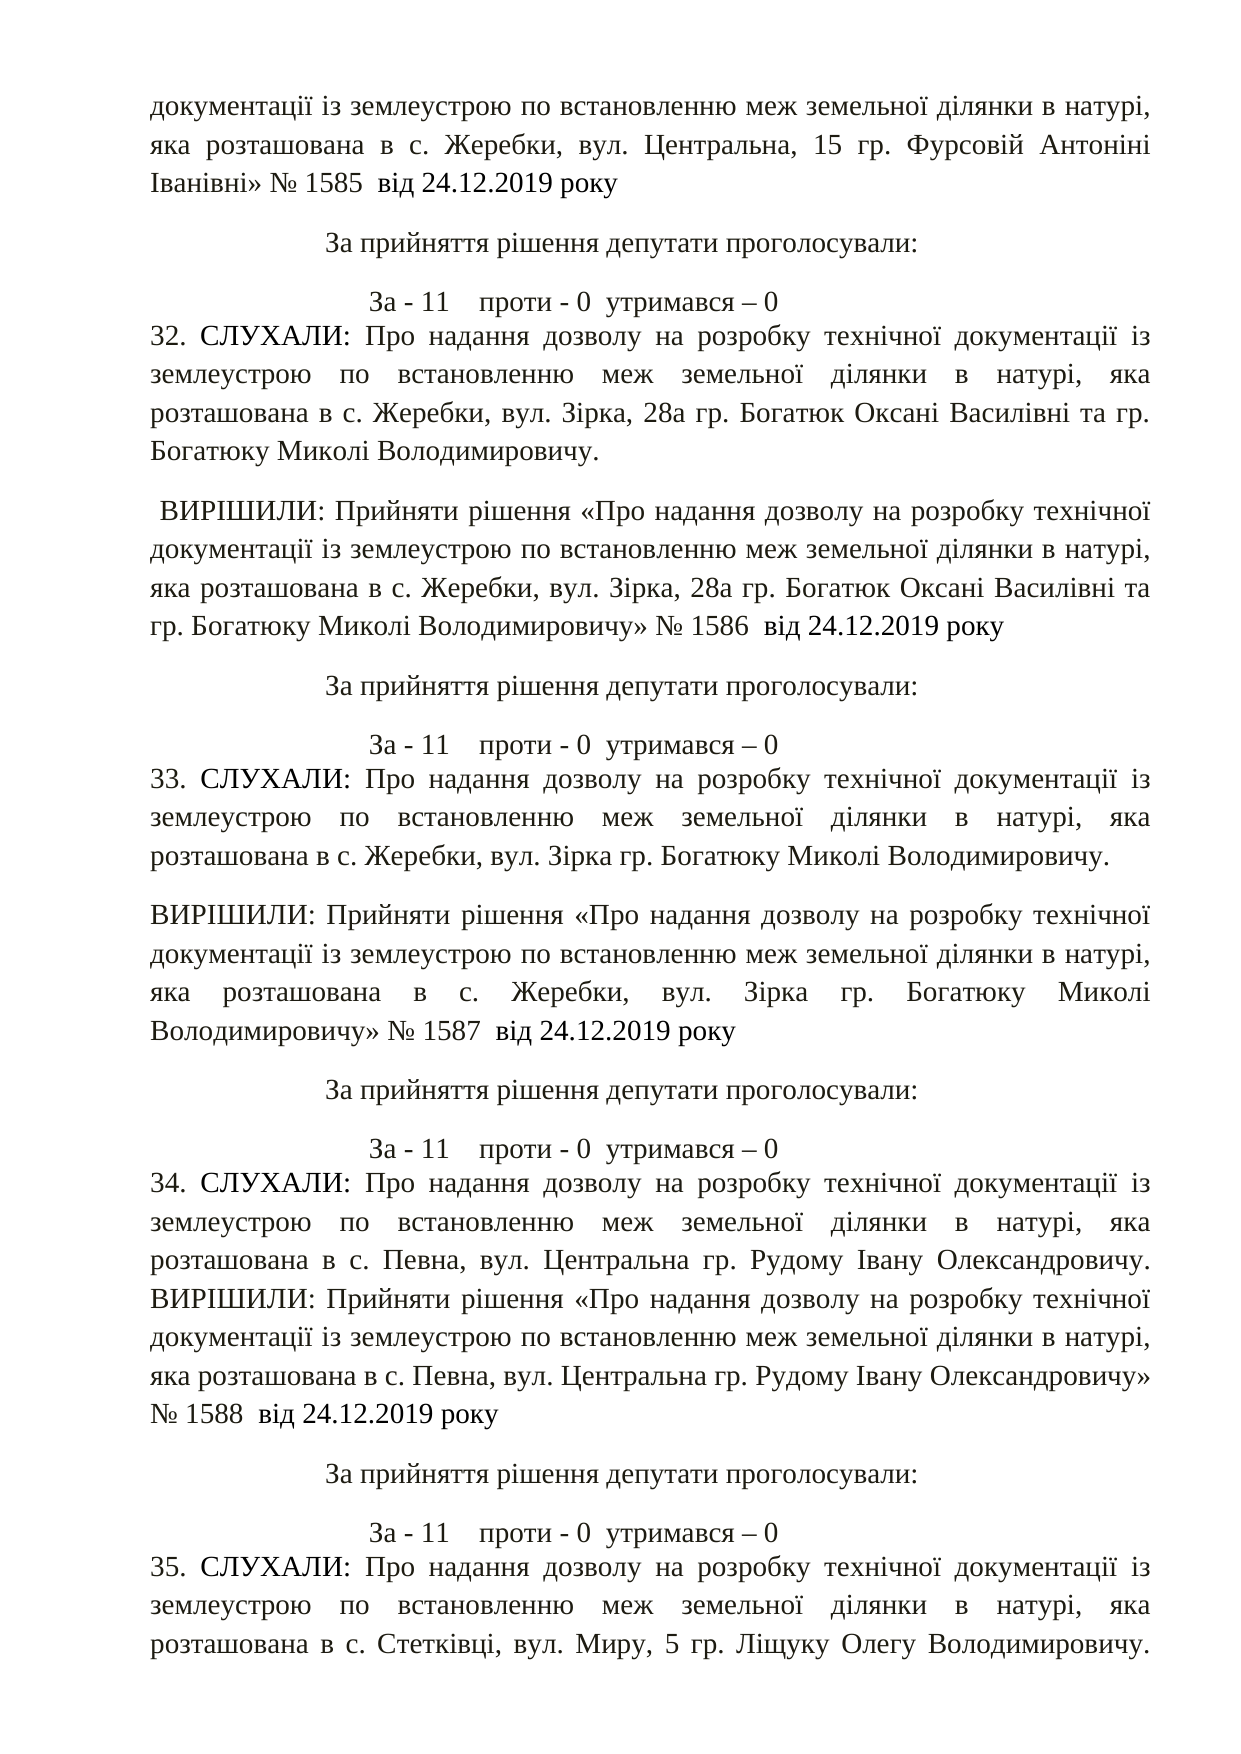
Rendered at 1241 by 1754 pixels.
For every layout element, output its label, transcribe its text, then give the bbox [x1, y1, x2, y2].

text 34. СЛУХАЛИ: Про надання дозволу на розробку технічної документації із землеустрою по встановленню меж земельної ділянки в натурі, яка розташована в с. Певна, вул. Центральна гр. Рудому Івану Олександровичу. ВИРІШИЛИ: Прийняти рішення «Про надання дозволу на розробку технічної документації із землеустрою по встановленню меж земельної ділянки в натурі, яка розташована в с. Певна, вул. Центральна гр. Рудому Івану Олександровичу» № 1588 від 24.12.2019 року [150, 1165, 1152, 1430]
text За - 11 проти - 0 утримався – 0 [150, 284, 1152, 318]
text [150, 1549, 1152, 1659]
list 33. СЛУХАЛИ: Про надання дозволу на розробку технічної документації із землеустрою по встановленню меж земельної ділянки в натурі, яка розташована в с. Жеребки, вул. Зірка гр. Богатюку Миколі Володимировичу. [150, 761, 1152, 871]
text За - 11 проти - 0 утримався – 0 [150, 727, 1152, 761]
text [150, 88, 1152, 199]
text За прийняття рішення депутати проголосували: [150, 668, 1152, 701]
text ВИРІШИЛИ: Прийняти рішення «Про надання дозволу на розробку технічної документації із землеустрою по встановленню меж земельної ділянки в натурі, яка розташована в с. Жеребки, вул. Зірка гр. Богатюку Миколі Володимировичу» № 1587 від 24.12.2019 року [150, 897, 1152, 1046]
text За прийняття рішення депутати проголосували: [150, 1072, 1152, 1106]
text За - 11 проти - 0 утримався – 0 [150, 1515, 1152, 1549]
text За прийняття рішення депутати проголосували: [150, 225, 1152, 258]
text За - 11 проти - 0 утримався – 0 [150, 1132, 1152, 1165]
text За прийняття рішення депутати проголосували: [150, 1456, 1152, 1489]
text 32. СЛУХАЛИ: Про надання дозволу на розробку технічної документації із землеустрою по встановленню меж земельної ділянки в натурі, яка розташована в с. Жеребки, вул. Зірка, 28а гр. Богатюк Оксані Василівні та гр. Богатюку Миколі Володимировичу. [150, 318, 1152, 467]
text ВИРІШИЛИ: Прийняти рішення «Про надання дозволу на розробку технічної документації із землеустрою по встановленню меж земельної ділянки в натурі, яка розташована в с. Жеребки, вул. Зірка, 28а гр. Богатюк Оксані Василівні та гр. Богатюку Миколі Володимировичу» № 1586 від 24.12.2019 року [150, 493, 1152, 642]
